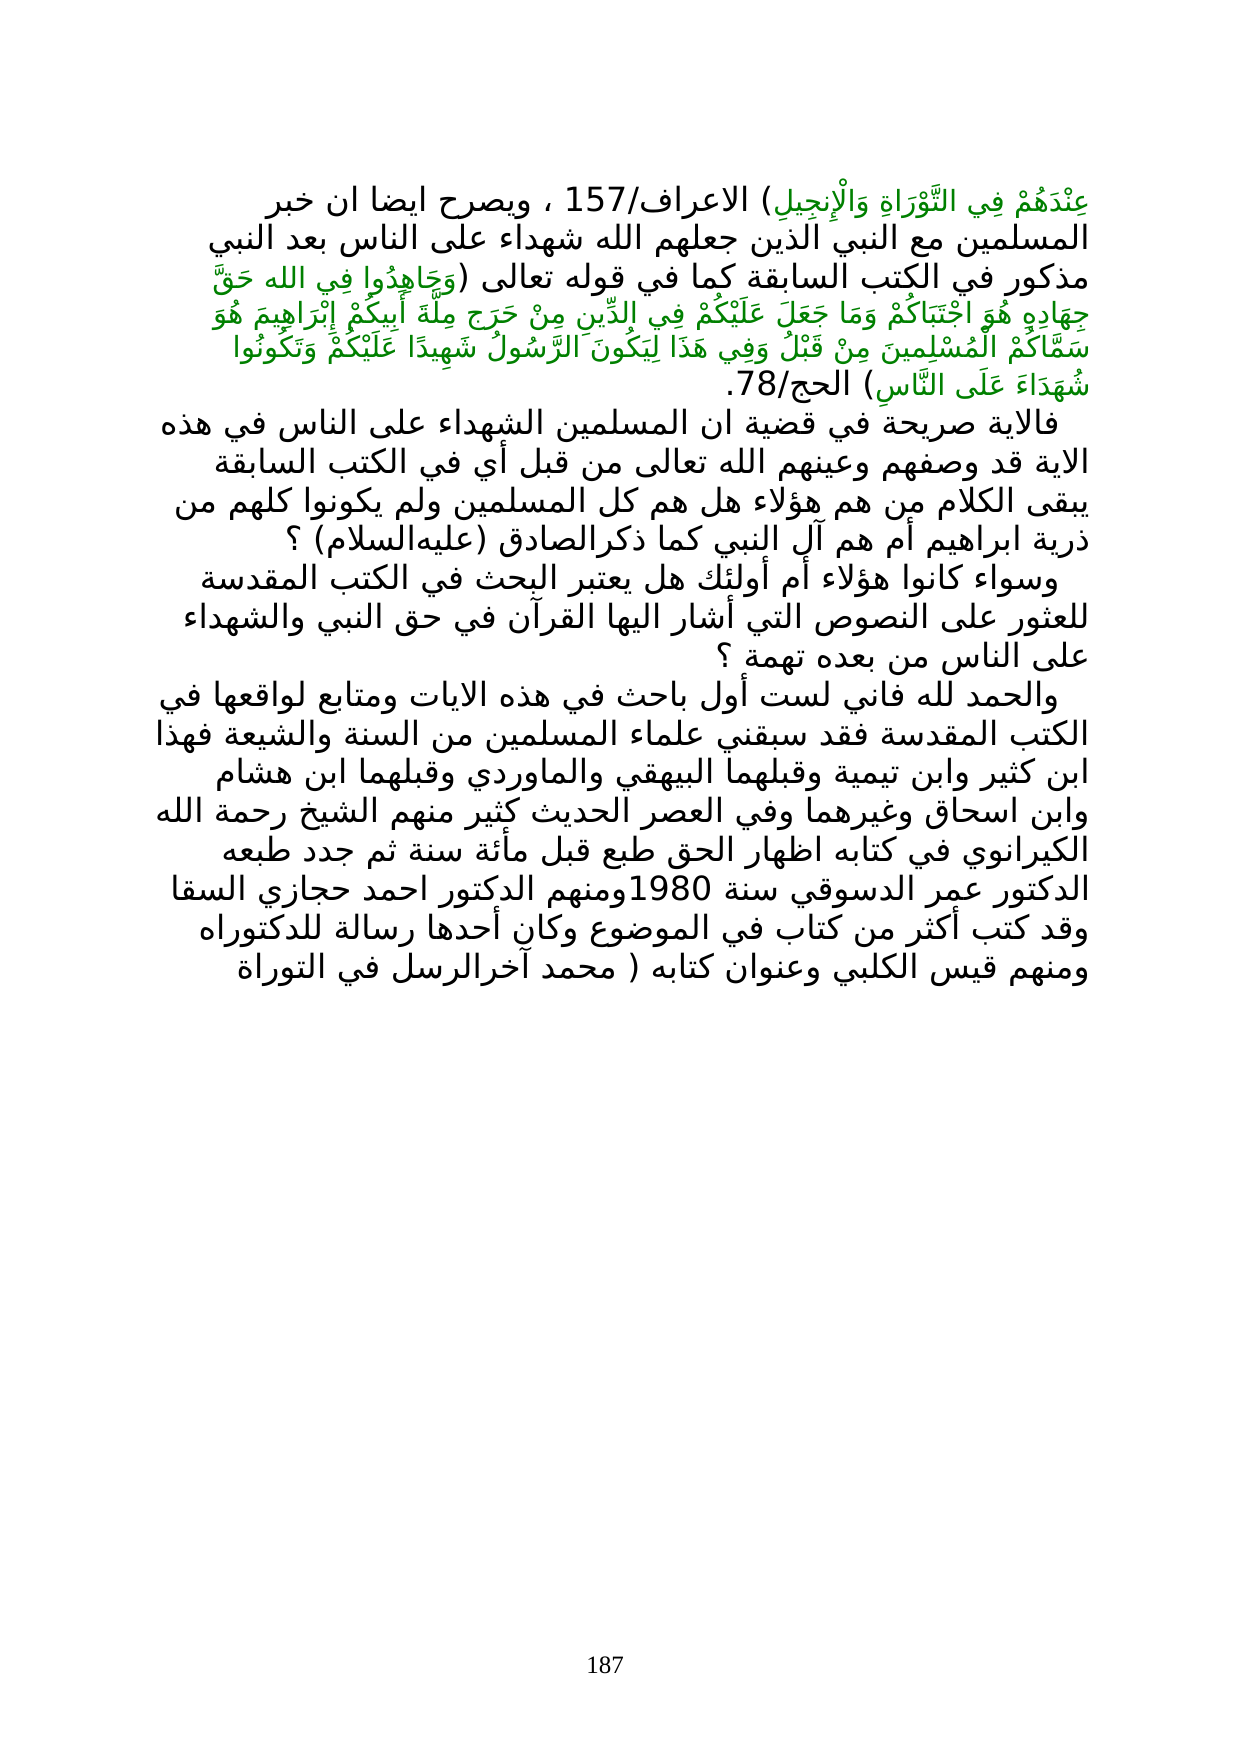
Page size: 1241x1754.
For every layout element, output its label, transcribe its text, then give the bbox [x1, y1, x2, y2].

text عِنْدَهُمْ فِي التَّوْرَاةِ وَالْإِنجِيلِ) الاعراف/157 ، ويصرح ايضا ان خبر المسلمين مع النبي الذين جعلهم الله شهداء على الناس بعد النبي مذكور في الكتب السابقة كما في قوله تعالى (وَجَاهِدُوا فِي الله حَقَّ جِهَادِهِ هُوَ اجْتَبَاكُمْ وَمَا جَعَلَ عَلَيْكُمْ فِي الدِّينِ مِنْ حَرَج مِلَّةَ أَبِيكُمْ إِبْرَاهِيمَ هُوَ سَمَّاكُمْ الْمُسْلِمينَ مِنْ قَبْلُ وَفِي هَذَا لِيَكُونَ الرَّسُولُ شَهِيدًا عَلَيْكُمْ وَتَكُونُوا شُهَدَاءَ عَلَى النَّاسِ) الحج/78. [150, 180, 1090, 403]
text وسواء كانوا هؤلاء أم أولئك هل يعتبر البحث في الكتب المقدسة للعثور على النصوص التي أشار اليها القرآن في حق النبي والشهداء على الناس من بعده تهمة ؟ [150, 559, 1090, 675]
text والحمد لله فاني لست أول باحث في هذه الايات ومتابع لواقعها في الكتب المقدسة فقد سبقني علماء المسلمين من السنة والشيعة فهذا ابن كثير وابن تيمية وقبلهما البيهقي والماوردي وقبلهما ابن هشام وابن اسحاق وغيرهما وفي العصر الحديث كثير منهم الشيخ رحمة الله الكيرانوي في كتابه اظهار الحق طبع قبل مأئة سنة ثم جدد طبعه الدكتور عمر الدسوقي سنة 1980ومنهم الدكتور احمد حجازي السقا وقد كتب أكثر من كتاب في الموضوع وكان أحدها رسالة للدكتوراه ومنهم قيس الكلبي وعنوان كتابه ( محمد آخرالرسل في التوراة [150, 675, 1090, 986]
text فالاية صريحة في قضية ان المسلمين الشهداء على الناس في هذه الاية قد وصفهم وعينهم الله تعالى من قبل أي في الكتب السابقة يبقى الكلام من هم هؤلاء هل هم كل المسلمين ولم يكونوا كلهم من ذرية ابراهيم أم هم آل النبي كما ذكرالصادق (عليه‌السلام) ؟ [150, 403, 1090, 559]
